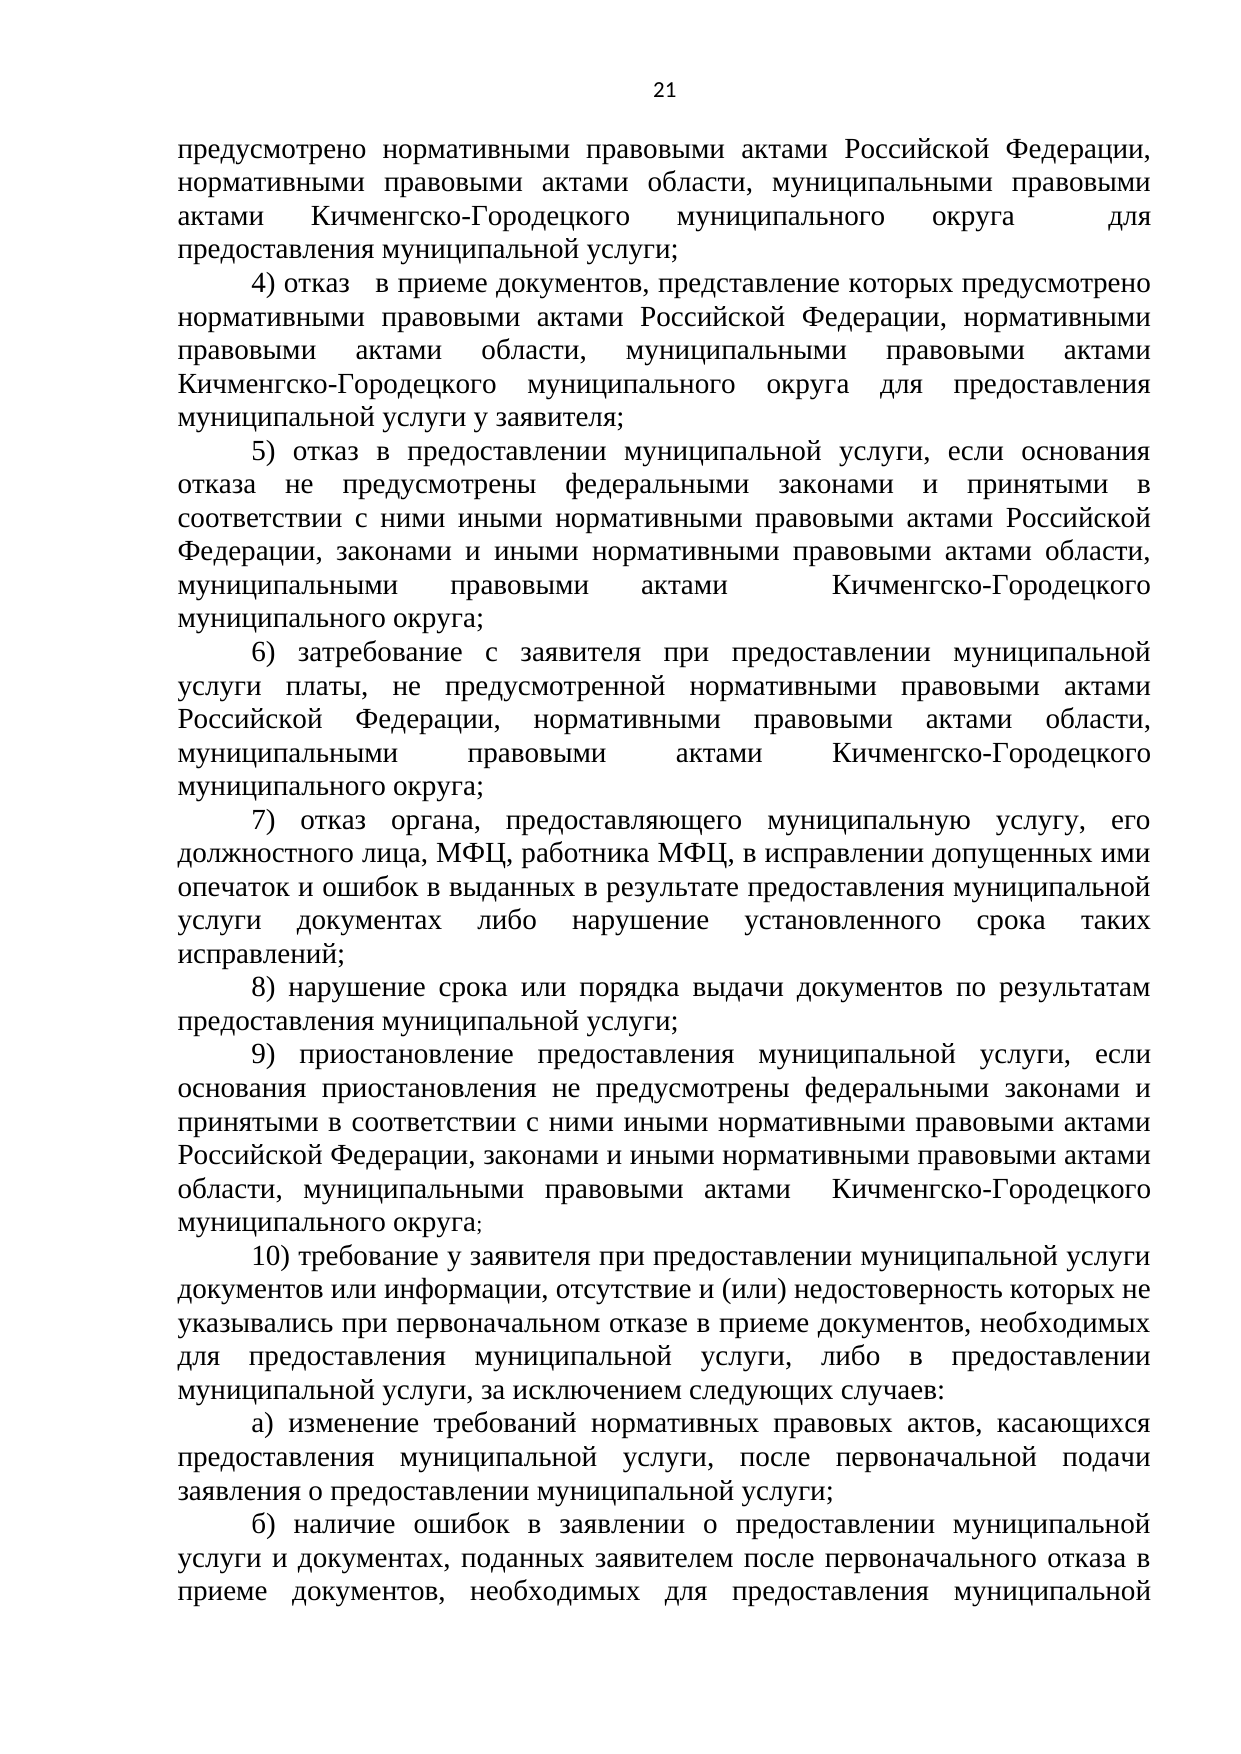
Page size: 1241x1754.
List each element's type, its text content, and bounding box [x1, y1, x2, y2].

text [177, 131, 1152, 265]
text 8) нарушение срока или порядка выдачи документов по результатам предоставления муниципальной услуги; [177, 969, 1152, 1037]
text 9) приостановление предоставления муниципальной услуги, если основания приостановления не предусмотрены федеральными законами и принятыми в соответствии с ними иными нормативными правовыми актами Российской Федерации, законами и иными нормативными правовыми актами области, муниципальными правовыми актами Кичменгско-Городецкого муниципального округа; [177, 1037, 1152, 1238]
text 10) требование у заявителя при предоставлении муниципальной услуги документов или информации, отсутствие и (или) недостоверность которых не указывались при первоначальном отказе в приеме документов, необходимых для предоставления муниципальной услуги, либо в предоставлении муниципальной услуги, за исключением следующих случаев: [177, 1238, 1152, 1406]
text а) изменение требований нормативных правовых актов, касающихся предоставления муниципальной услуги, после первоначальной подачи заявления о предоставлении муниципальной услуги; [177, 1406, 1152, 1506]
text 5) отказ в предоставлении муниципальной услуги, если основания отказа не предусмотрены федеральными законами и принятыми в соответствии с ними иными нормативными правовыми актами Российской Федерации, законами и иными нормативными правовыми актами области, муниципальными правовыми актами Кичменгско-Городецкого муниципального округа; [177, 433, 1152, 634]
text 4) отказ в приеме документов, представление которых предусмотрено нормативными правовыми актами Российской Федерации, нормативными правовыми актами области, муниципальными правовыми актами Кичменгско-Городецкого муниципального округа для предоставления муниципальной услуги у заявителя; [177, 265, 1152, 433]
text 6) затребование с заявителя при предоставлении муниципальной услуги платы, не предусмотренной нормативными правовыми актами Российской Федерации, нормативными правовыми актами области, муниципальными правовыми актами Кичменгско-Городецкого муниципального округа; [177, 634, 1152, 802]
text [177, 1506, 1152, 1607]
text 7) отказ органа, предоставляющего муниципальную услугу, его должностного лица, МФЦ, работника МФЦ, в исправлении допущенных ими опечаток и ошибок в выданных в результате предоставления муниципальной услуги документах либо нарушение установленного срока таких исправлений; [177, 802, 1152, 969]
